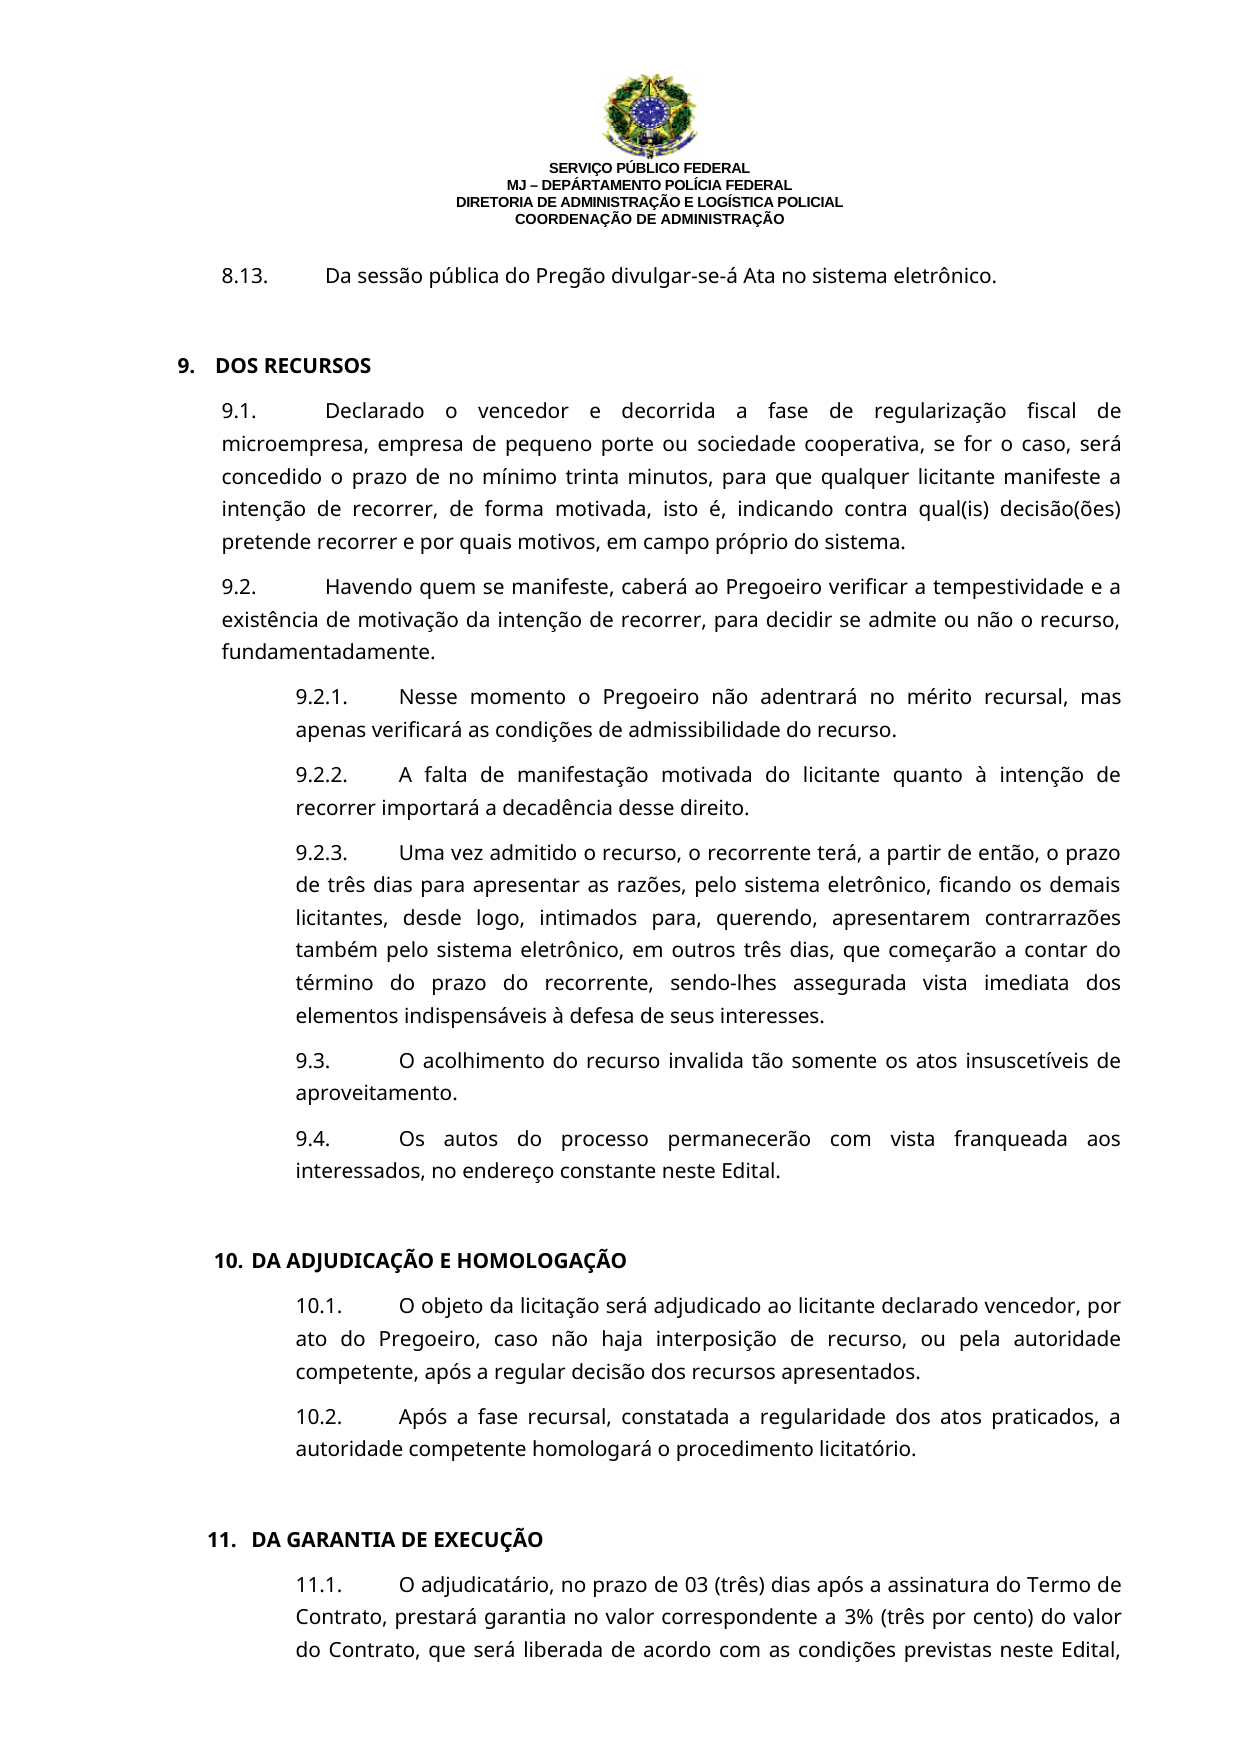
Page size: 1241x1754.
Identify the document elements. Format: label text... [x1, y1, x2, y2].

list DOS RECURSOS [177, 351, 1124, 380]
list Os autos do processo permanecerão com vista franqueada aos interessados, no endereço constante neste Edital. [295, 1124, 1122, 1185]
list Da sessão pública do Pregão divulgar-se-á Ata no sistema eletrônico. [221, 261, 1122, 290]
list DA ADJUDICAÇÃO E HOMOLOGAÇÃO [214, 1246, 1124, 1275]
list O objeto da licitação será adjudicado ao licitante declarado vencedor, por ato do Pregoeiro, caso não haja interposição de recurso, ou pela autoridade competente, após a regular decisão dos recursos apresentados. [295, 1292, 1122, 1385]
list Nesse momento o Pregoeiro não adentrará no mérito recursal, mas apenas verificará as condições de admissibilidade do recurso. [295, 682, 1122, 743]
list Havendo quem se manifeste, caberá ao Pregoeiro verificar a tempestividade e a existência de motivação da intenção de recorrer, para decidir se admite ou não o recurso, fundamentadamente. [221, 572, 1122, 666]
list Declarado o vencedor e decorrida a fase de regularização fiscal de microempresa, empresa de pequeno porte ou sociedade cooperativa, se for o caso, será concedido o prazo de no mínimo trinta minutos, para que qualquer licitante manifeste a intenção de recorrer, de forma motivada, isto é, indicando contra qual(is) decisão(ões) pretende recorrer e por quais motivos, em campo próprio do sistema. [221, 397, 1122, 555]
list DA GARANTIA DE EXECUÇÃO [207, 1525, 1124, 1553]
list Após a fase recursal, constatada a regularidade dos atos praticados, a autoridade competente homologará o procedimento licitatório. [295, 1402, 1122, 1463]
list A falta de manifestação motivada do licitante quanto à intenção de recorrer importará a decadência desse direito. [295, 760, 1122, 821]
list Uma vez admitido o recurso, o recorrente terá, a partir de então, o prazo de três dias para apresentar as razões, pelo sistema eletrônico, ficando os demais licitantes, desde logo, intimados para, querendo, apresentarem contrarrazões também pelo sistema eletrônico, em outros três dias, que começarão a contar do término do prazo do recorrente, sendo-lhes assegurada vista imediata dos elementos indispensáveis à defesa de seus interesses. [295, 838, 1122, 1029]
list O acolhimento do recurso invalida tão somente os atos insuscetíveis de aproveitamento. [295, 1046, 1122, 1107]
